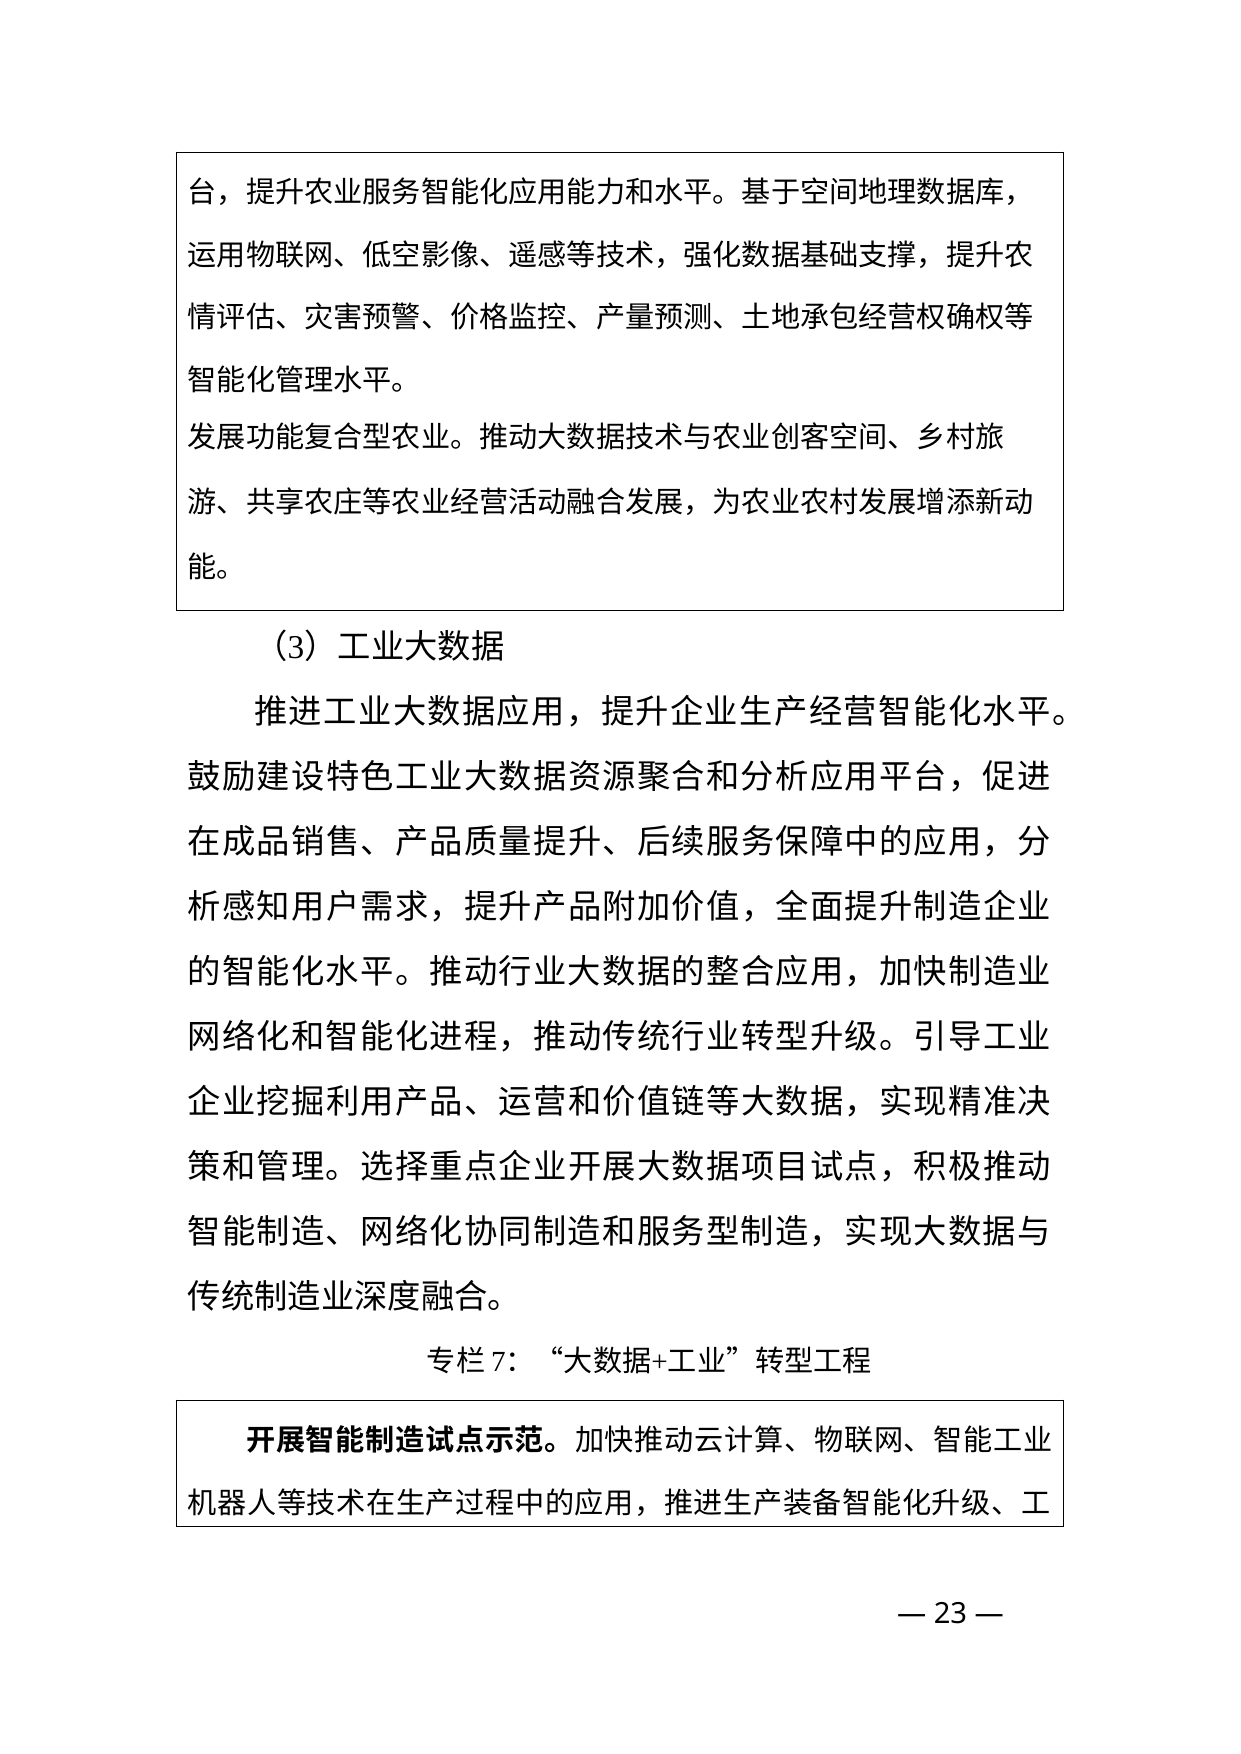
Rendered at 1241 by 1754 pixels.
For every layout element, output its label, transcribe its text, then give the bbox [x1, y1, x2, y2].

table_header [177, 1401, 1063, 1526]
text （3）工业大数据 [187, 611, 1053, 676]
text 推进工业大数据应用，提升企业生产经营智能化水平。鼓励建设特色工业大数据资源聚合和分析应用平台，促进在成品销售、产品质量提升、后续服务保障中的应用，分析感知用户需求，提升产品附加价值，全面提升制造企业的智能化水平。推动行业大数据的整合应用，加快制造业网络化和智能化进程，推动传统行业转型升级。引导工业企业挖掘利用产品、运营和价值链等大数据，实现精准决策和管理。选择重点企业开展大数据项目试点，积极推动智能制造、网络化协同制造和服务型制造，实现大数据与传统制造业深度融合。 [187, 676, 1053, 1326]
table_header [177, 153, 1063, 610]
text 专栏7：“大数据+工业”转型工程 [187, 1326, 1053, 1391]
